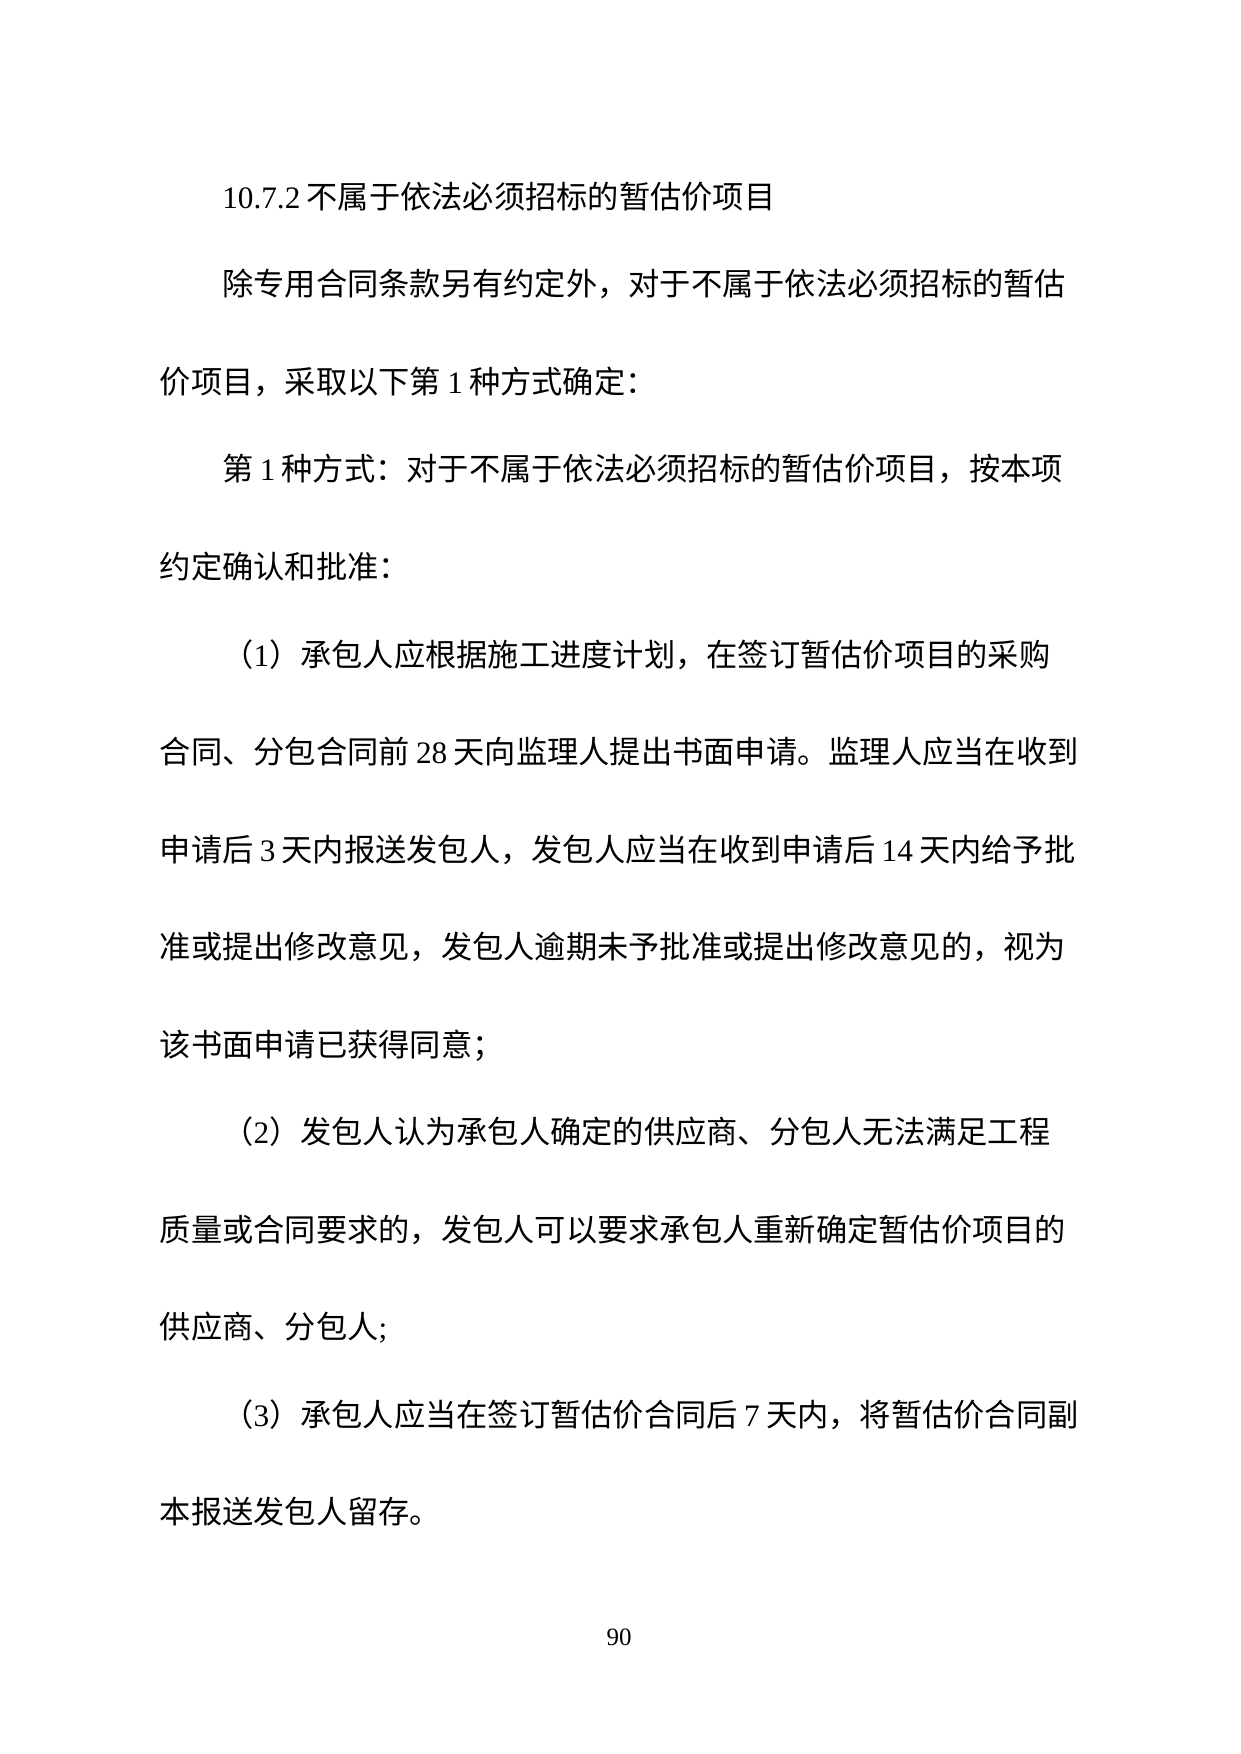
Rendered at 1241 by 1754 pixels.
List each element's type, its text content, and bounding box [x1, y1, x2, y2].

text 10.7.2不属于依法必须招标的暂估价项目 [159, 162, 1078, 227]
text 除专用合同条款另有约定外，对于不属于依法必须招标的暂估价项目，采取以下第1种方式确定： [159, 249, 1078, 412]
text （1）承包人应根据施工进度计划，在签订暂估价项目的采购合同、分包合同前28天向监理人提出书面申请。监理人应当在收到申请后3天内报送发包人，发包人应当在收到申请后14天内给予批准或提出修改意见，发包人逾期未予批准或提出修改意见的，视为该书面申请已获得同意； [159, 620, 1078, 1075]
text 第1种方式：对于不属于依法必须招标的暂估价项目，按本项约定确认和批准： [159, 435, 1078, 597]
text （2）发包人认为承包人确定的供应商、分包人无法满足工程质量或合同要求的，发包人可以要求承包人重新确定暂估价项目的供应商、分包人; [159, 1097, 1078, 1357]
text （3）承包人应当在签订暂估价合同后7天内，将暂估价合同副本报送发包人留存。 [159, 1380, 1078, 1542]
